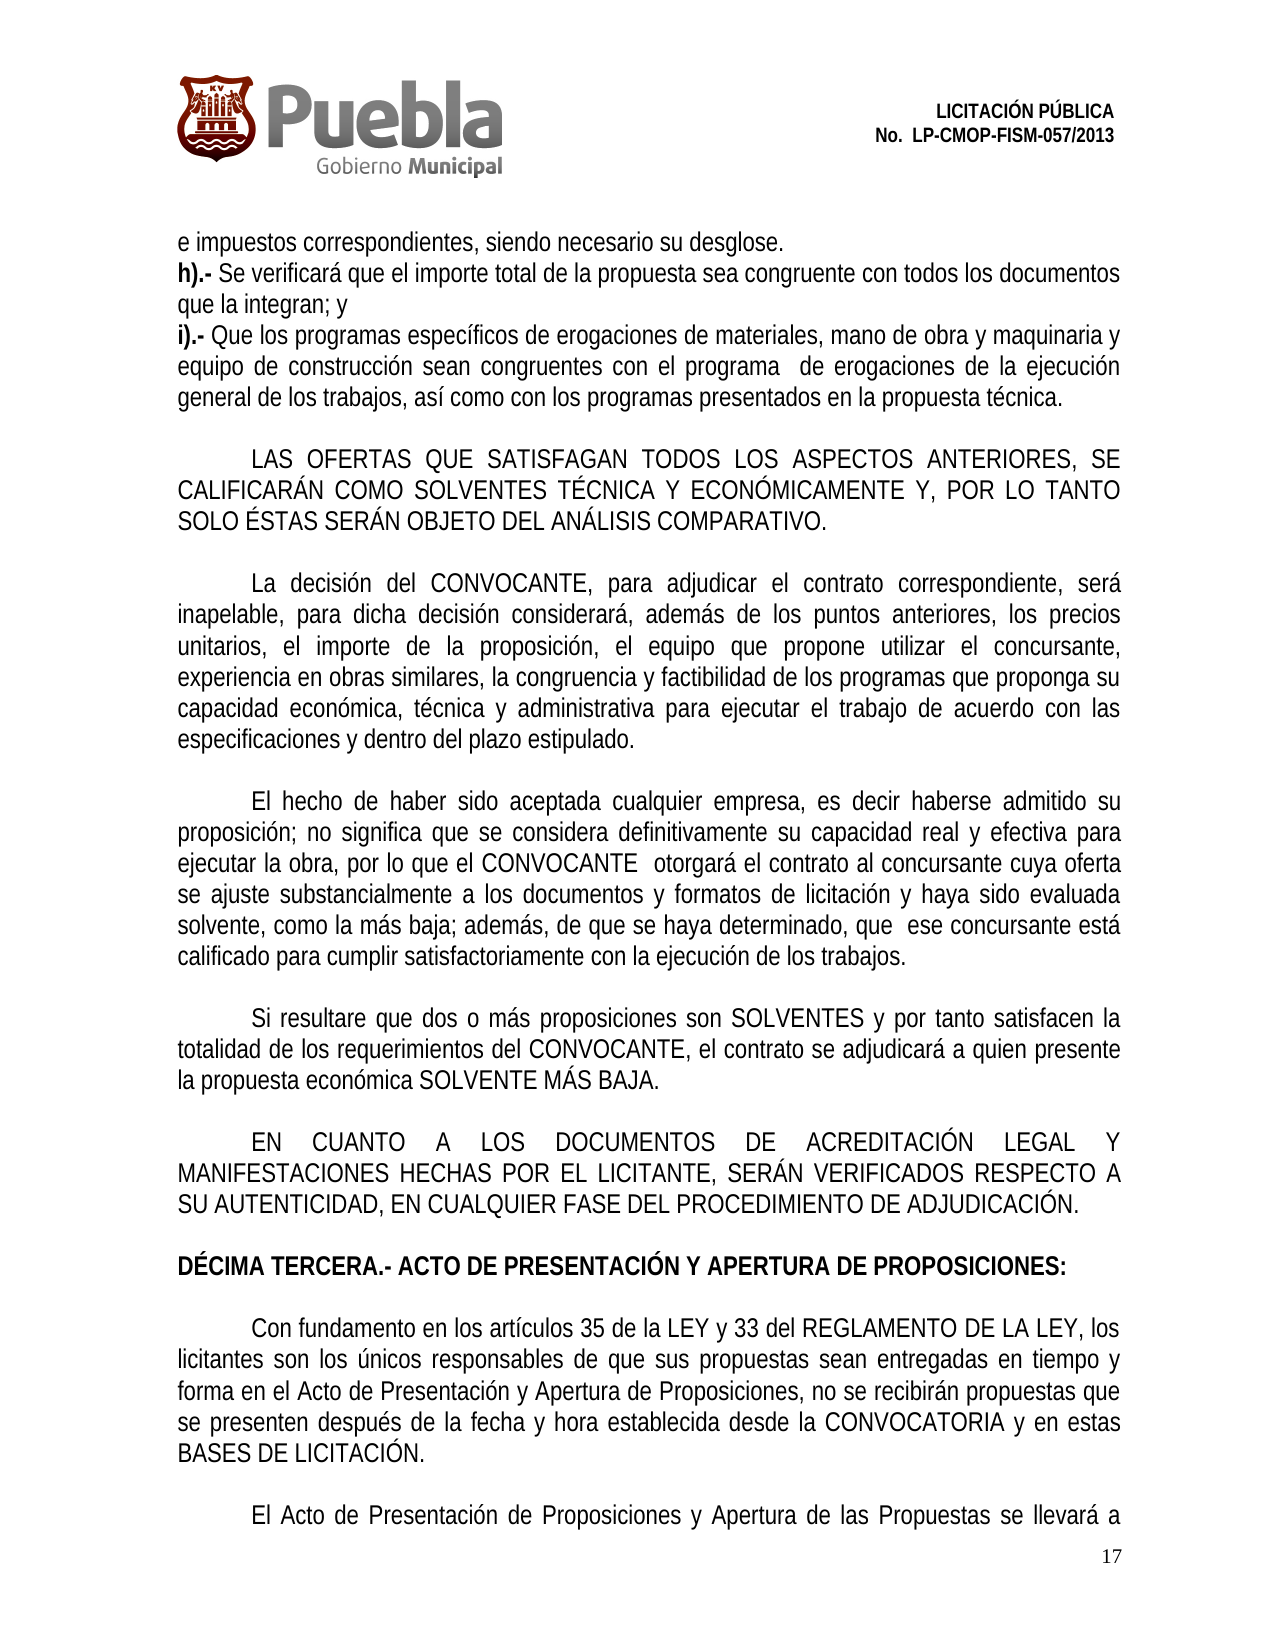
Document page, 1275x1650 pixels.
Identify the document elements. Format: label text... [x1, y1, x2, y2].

picture [177, 75, 502, 178]
text El hecho de haber sido aceptada cualquier empresa, es decir haberse admitido su proposición; no significa que se considera definitivamente su capacidad real y efectiva para ejecutar la obra, por lo que el CONVOCANTE otorgará el contrato al concursante cuya oferta se ajuste substancialmente a los documentos y formatos de licitación y haya sido evaluada solvente, como la más baja; además, de que se haya determinado, que ese concursante está calificado para cumplir satisfactoriamente con la ejecución de los trabajos. [177, 785, 1122, 971]
text EN CUANTO A LOS DOCUMENTOS DE ACREDITACIÓN LEGAL Y MANIFESTACIONES HECHAS POR EL LICITANTE, SERÁN VERIFICADOS RESPECTO A SU AUTENTICIDAD, EN CUALQUIER FASE DEL PROCEDIMIENTO DE ADJUDICACIÓN. [177, 1126, 1122, 1219]
text Con fundamento en los artículos 35 de la LEY y 33 del REGLAMENTO DE LA LEY, los licitantes son los únicos responsables de que sus propuestas sean entregadas en tiempo y forma en el Acto de Presentación y Apertura de Proposiciones, no se recibirán propuestas que se presenten después de la fecha y hora establecida desde la CONVOCATORIA y en estas BASES DE LICITACIÓN. [177, 1313, 1122, 1468]
text h).- Se verificará que el importe total de la propuesta sea congruente con todos los documentos que la integran; y [177, 257, 1122, 319]
text i).- Que los programas específicos de erogaciones de materiales, mano de obra y maquinaria y equipo de construcción sean congruentes con el programa de erogaciones de la ejecución general de los trabajos, así como con los programas presentados en la propuesta técnica. [177, 319, 1122, 412]
subtitle DÉCIMA TERCERA.- ACTO DE PRESENTACIÓN Y APERTURA DE PROPOSICIONES: [177, 1251, 1122, 1282]
text La decisión del CONVOCANTE, para adjudicar el contrato correspondiente, será inapelable, para dicha decisión considerará, además de los puntos anteriores, los precios unitarios, el importe de la proposición, el equipo que propone utilizar el concursante, experiencia en obras similares, la congruencia y factibilidad de los programas que proponga su capacidad económica, técnica y administrativa para ejecutar el trabajo de acuerdo con las especificaciones y dentro del plazo estipulado. [177, 568, 1122, 754]
text LAS OFERTAS QUE SATISFAGAN TODOS LOS ASPECTOS ANTERIORES, SE CALIFICARÁN COMO SOLVENTES TÉCNICA Y ECONÓMICAMENTE Y, POR LO TANTO SOLO ÉSTAS SERÁN OBJETO DEL ANÁLISIS COMPARATIVO. [177, 443, 1122, 537]
text Si resultare que dos o más proposiciones son SOLVENTES y por tanto satisfacen la totalidad de los requerimientos del CONVOCANTE, el contrato se adjudicará a quien presente la propuesta económica SOLVENTE MÁS BAJA. [177, 1002, 1122, 1095]
